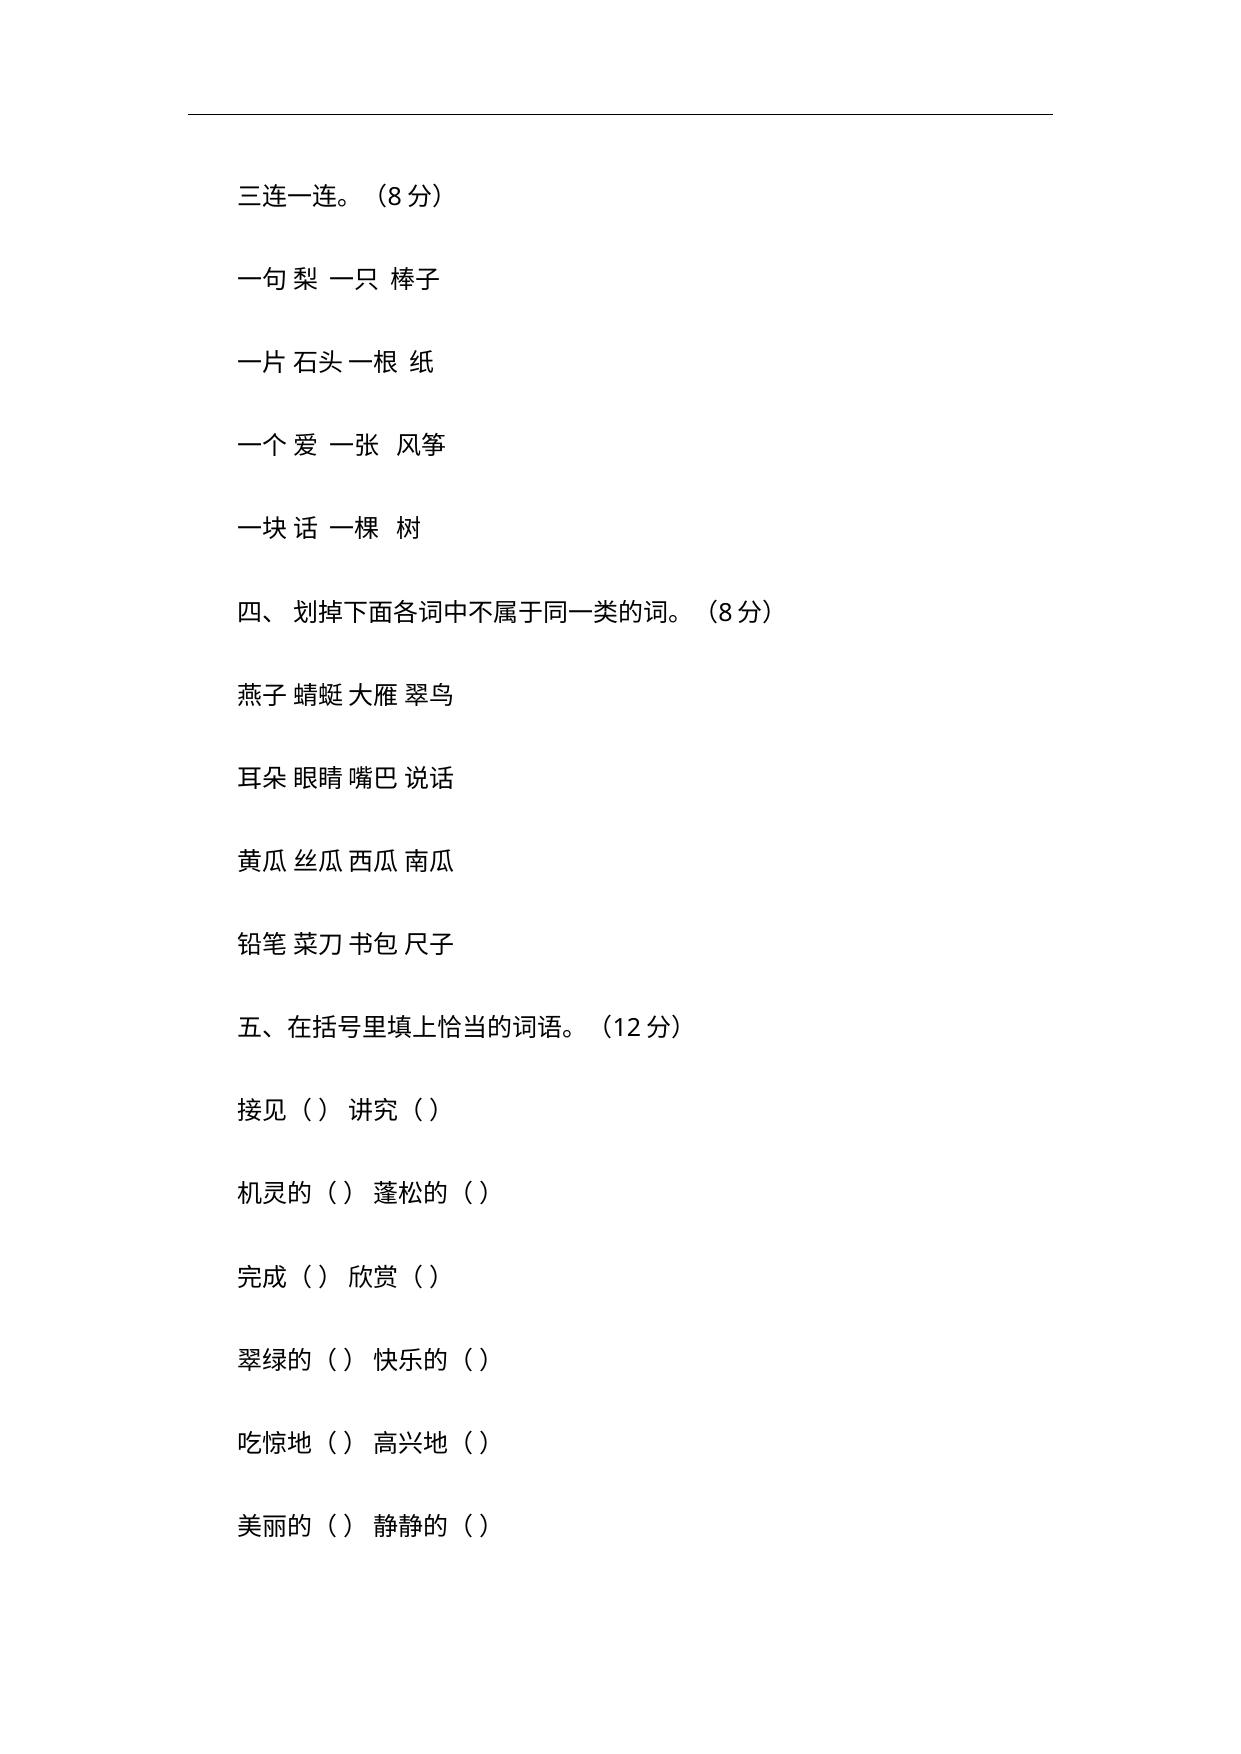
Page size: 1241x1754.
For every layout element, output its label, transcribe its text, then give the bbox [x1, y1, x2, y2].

text 一块 话 一棵 树 [187, 494, 1053, 559]
text 五、在括号里填上恰当的词语。（12分） [187, 993, 1053, 1058]
text 铅笔 菜刀 书包 尺子 [187, 910, 1053, 975]
text 三连一连。（8分） [187, 162, 1053, 227]
text 机灵的（ ） 蓬松的（ ） [187, 1159, 1053, 1224]
text 四、 划掉下面各词中不属于同一类的词。（8分） [187, 578, 1053, 643]
text 完成（ ） 欣赏（ ） [187, 1243, 1053, 1308]
text 黄瓜 丝瓜 西瓜 南瓜 [187, 827, 1053, 892]
text 美丽的（ ） 静静的（ ） [187, 1492, 1053, 1557]
text 耳朵 眼睛 嘴巴 说话 [187, 744, 1053, 809]
text 一片 石头 一根 纸 [187, 328, 1053, 393]
text 翠绿的（ ） 快乐的（ ） [187, 1326, 1053, 1391]
text 接见（ ） 讲究（ ） [187, 1076, 1053, 1141]
text 吃惊地（ ） 高兴地（ ） [187, 1409, 1053, 1474]
text 燕子 蜻蜓 大雁 翠鸟 [187, 661, 1053, 726]
text 一个 爱 一张 风筝 [187, 411, 1053, 476]
text 一句 梨 一只 棒子 [187, 245, 1053, 310]
